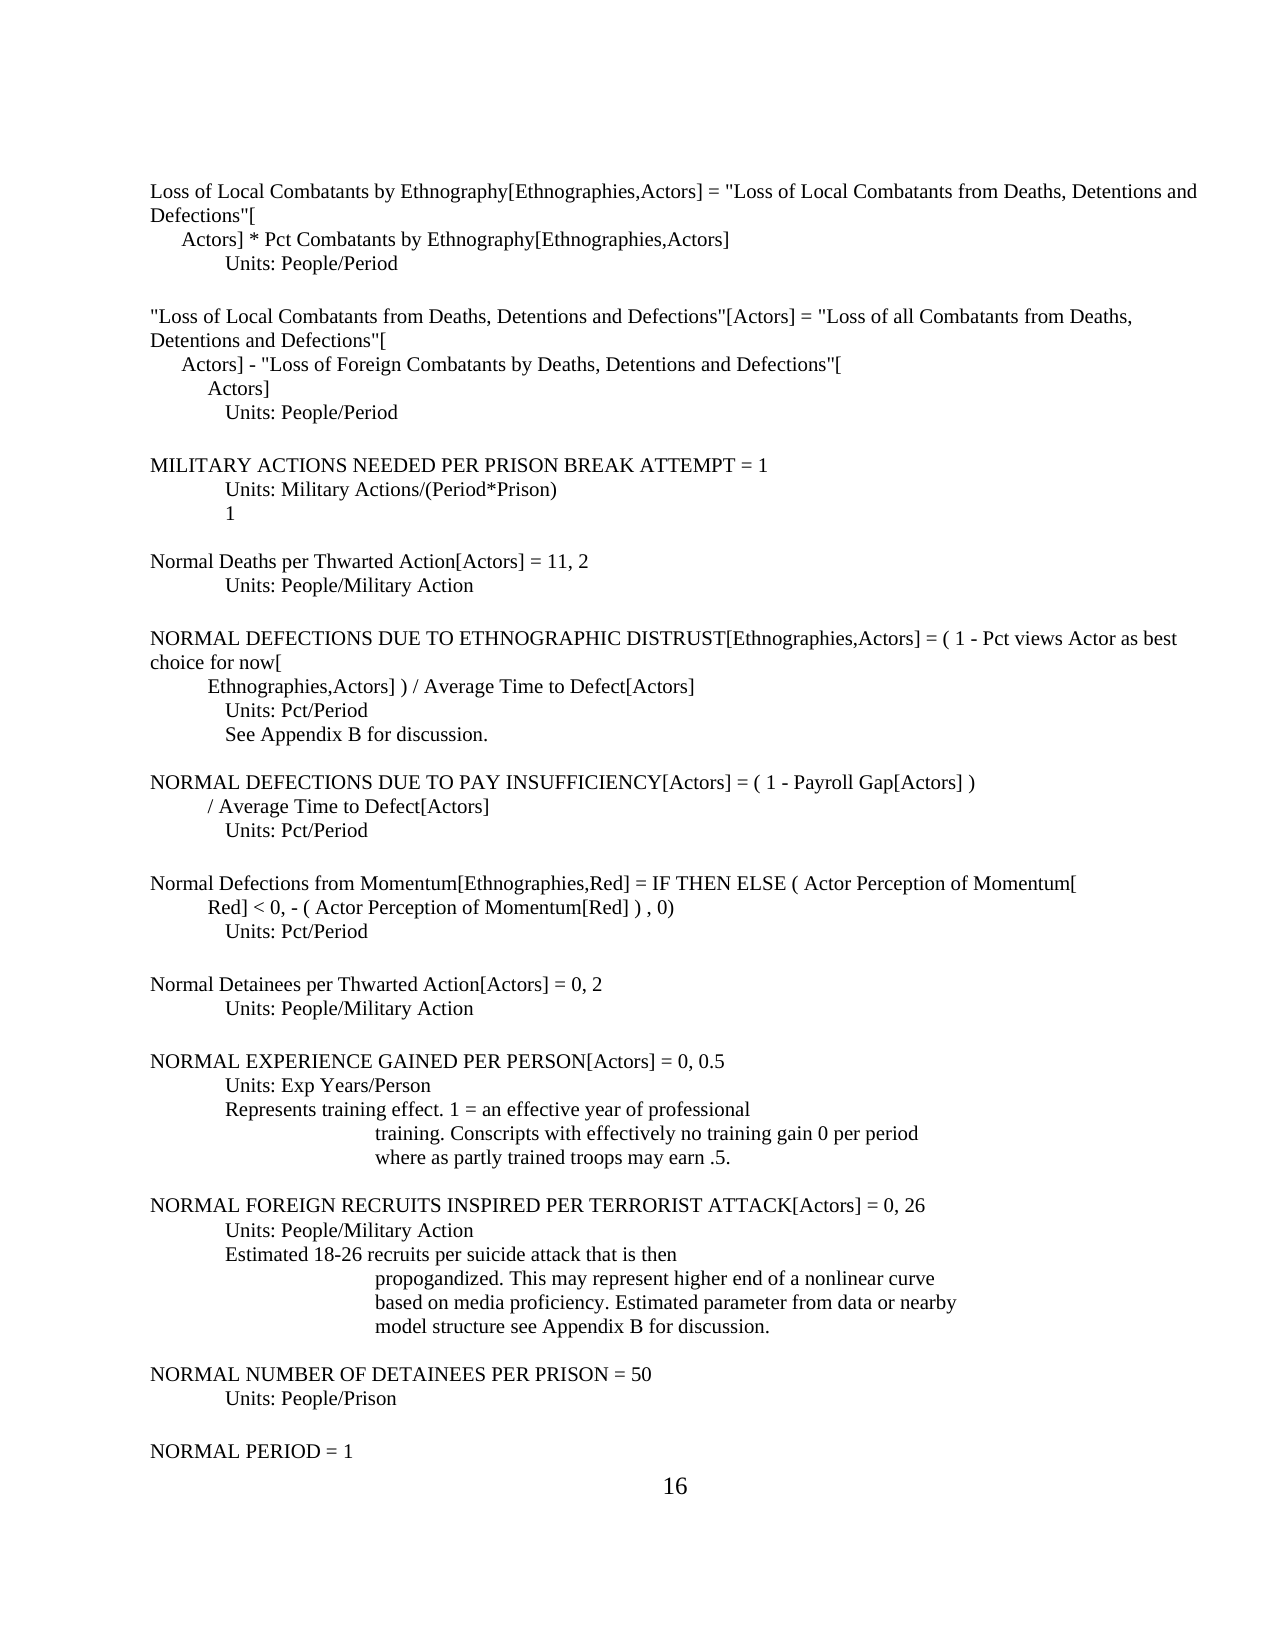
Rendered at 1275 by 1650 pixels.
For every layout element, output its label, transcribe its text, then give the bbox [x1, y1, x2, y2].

text Units: People/Military Action [150, 996, 1200, 1020]
text model structure see Appendix B for discussion. [150, 1314, 1200, 1338]
text Units: People/Prison [150, 1386, 1200, 1410]
text Normal Defections from Momentum[Ethnographies,Red] = IF THEN ELSE ( Actor Perception of Momentum[ [150, 871, 1200, 895]
text / Average Time to Defect[Actors] [150, 794, 1200, 818]
text Units: Exp Years/Person [150, 1073, 1200, 1097]
text Estimated 18-26 recruits per suicide attack that is then [150, 1242, 1200, 1266]
text Units: Pct/Period [150, 698, 1200, 722]
text based on media proficiency. Estimated parameter from data or nearby [150, 1290, 1200, 1314]
text Units: Pct/Period [150, 919, 1200, 943]
text 1 [150, 501, 1200, 525]
text Units: People/Military Action [150, 1217, 1200, 1242]
text Units: People/Period [150, 400, 1200, 424]
text NORMAL EXPERIENCE GAINED PER PERSON[Actors] = 0, 0.5 [150, 1049, 1200, 1073]
text Actors] * Pct Combatants by Ethnography[Ethnographies,Actors] [150, 227, 1200, 251]
text NORMAL PERIOD = 1 [150, 1439, 1200, 1463]
text NORMAL DEFECTIONS DUE TO ETHNOGRAPHIC DISTRUST[Ethnographies,Actors] = ( 1 - Pct views Actor as best choice for now[ [150, 626, 1200, 674]
text Ethnographies,Actors] ) / Average Time to Defect[Actors] [150, 674, 1200, 698]
text training. Conscripts with effectively no training gain 0 per period [150, 1121, 1200, 1145]
text Loss of Local Combatants by Ethnography[Ethnographies,Actors] = "Loss of Local Combatants from Deaths, Detentions and Defections"[ [150, 179, 1200, 227]
text Units: Pct/Period [150, 818, 1200, 842]
text NORMAL FOREIGN RECRUITS INSPIRED PER TERRORIST ATTACK[Actors] = 0, 26 [150, 1193, 1200, 1217]
text Normal Deaths per Thwarted Action[Actors] = 11, 2 [150, 549, 1200, 573]
text Represents training effect. 1 = an effective year of professional [150, 1097, 1200, 1121]
text where as partly trained troops may earn .5. [150, 1145, 1200, 1169]
text Actors] - "Loss of Foreign Combatants by Deaths, Detentions and Defections"[ [150, 352, 1200, 376]
text MILITARY ACTIONS NEEDED PER PRISON BREAK ATTEMPT = 1 [150, 453, 1200, 477]
text Units: Military Actions/(Period*Prison) [150, 477, 1200, 501]
text Actors] [150, 376, 1200, 400]
text "Loss of Local Combatants from Deaths, Detentions and Defections"[Actors] = "Loss of all Combatants from Deaths, Detentions and Defections"[ [150, 304, 1200, 352]
text Units: People/Period [150, 251, 1200, 275]
text See Appendix B for discussion. [150, 722, 1200, 746]
text Normal Detainees per Thwarted Action[Actors] = 0, 2 [150, 972, 1200, 996]
text Red] < 0, - ( Actor Perception of Momentum[Red] ) , 0) [150, 895, 1200, 919]
text propogandized. This may represent higher end of a nonlinear curve [150, 1266, 1200, 1290]
text NORMAL DEFECTIONS DUE TO PAY INSUFFICIENCY[Actors] = ( 1 - Payroll Gap[Actors] ) [150, 770, 1200, 794]
text Units: People/Military Action [150, 573, 1200, 597]
text NORMAL NUMBER OF DETAINEES PER PRISON = 50 [150, 1362, 1200, 1386]
